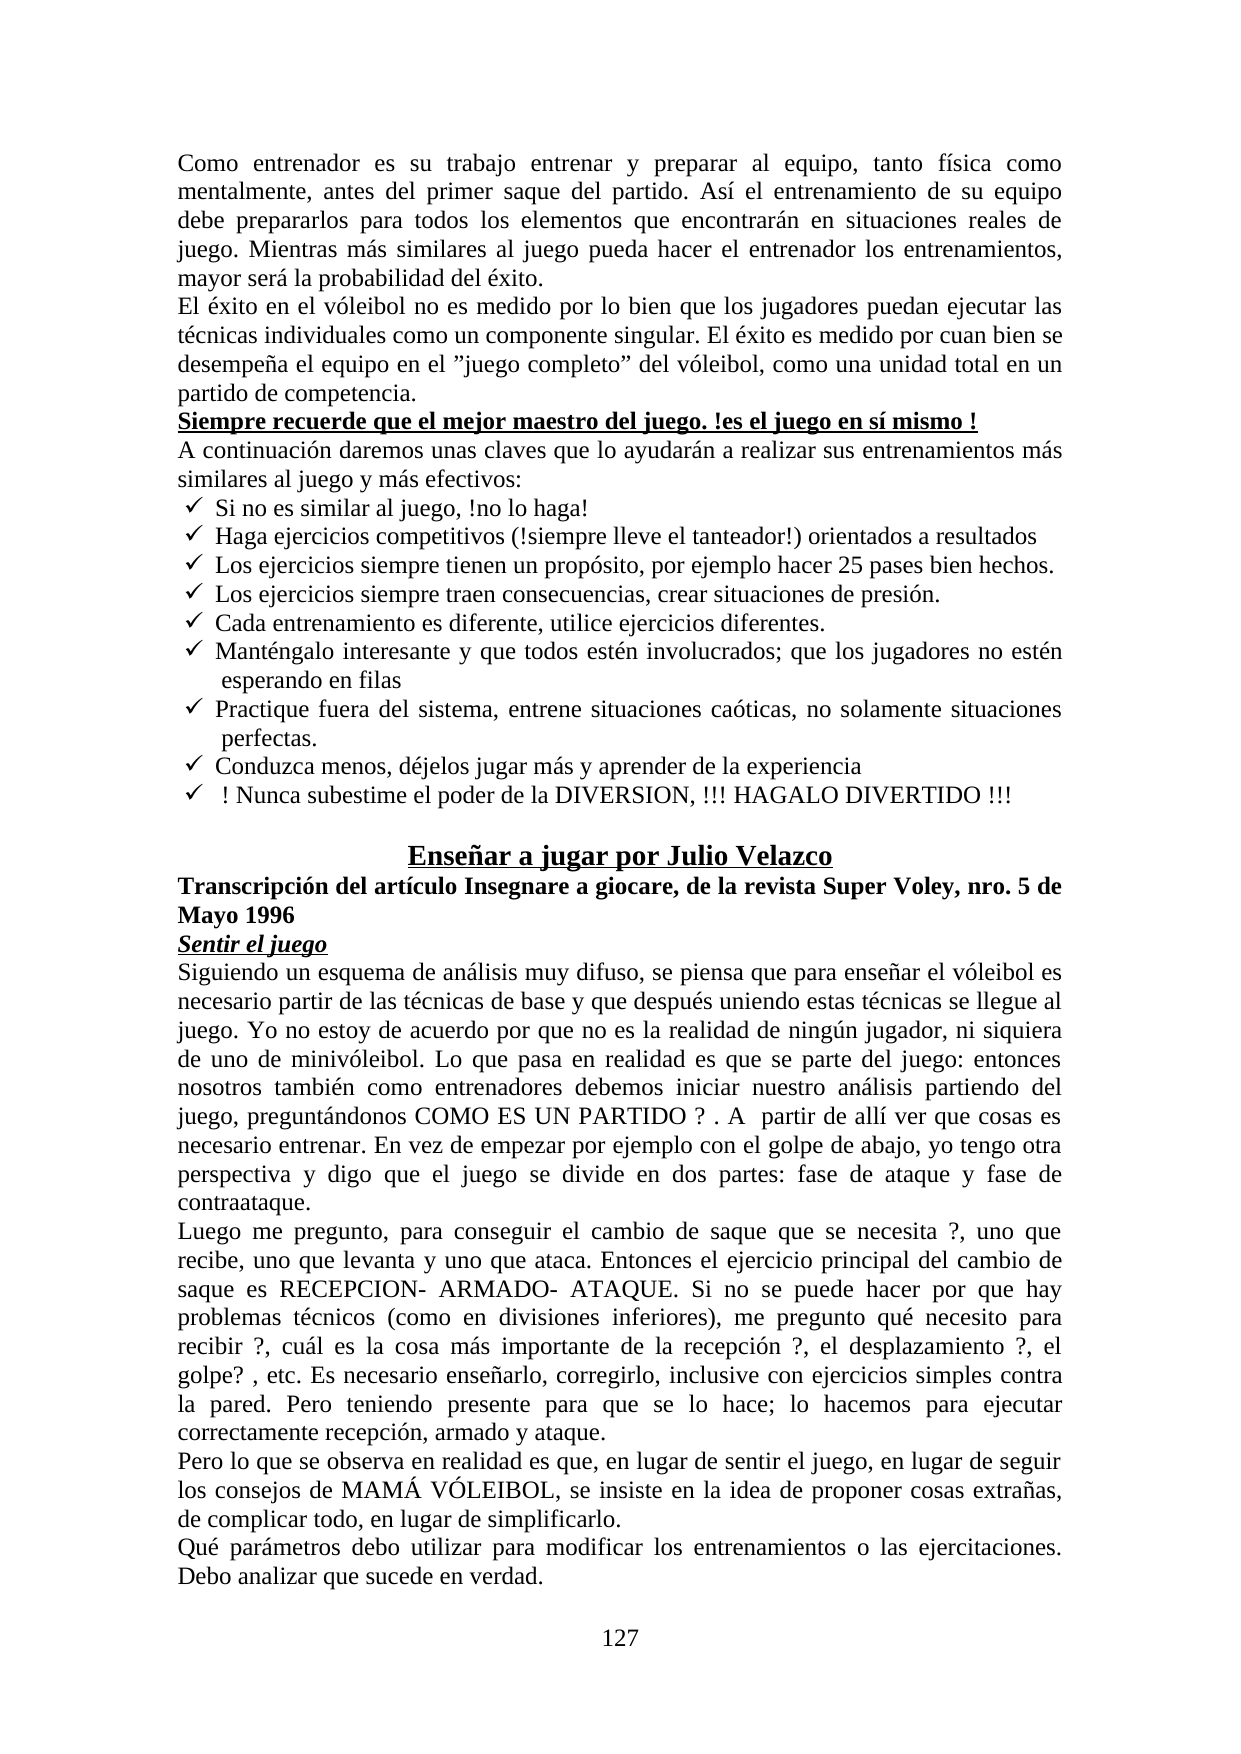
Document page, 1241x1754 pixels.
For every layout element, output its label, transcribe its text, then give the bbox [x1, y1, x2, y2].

text Siempre recuerde que el mejor maestro del juego. !es el juego en sí mismo ! [177, 406, 1063, 435]
list Si no es similar al juego, !no lo haga! [183, 493, 1063, 521]
list Conduzca menos, déjelos jugar más y aprender de la experiencia [183, 751, 1063, 780]
text Transcripción del artículo Insegnare a giocare, de la revista Super Voley, nro. 5 de Mayo 1996 [177, 871, 1063, 929]
subtitle Sentir el juego [177, 929, 1063, 957]
text Luego me pregunto, para conseguir el cambio de saque que se necesita ?, uno que recibe, uno que levanta y uno que ataca. Entonces el ejercicio principal del cambio de saque es RECEPCION- ARMADO- ATAQUE. Si no se puede hacer por que hay problemas técnicos (como en divisiones inferiores), me pregunto qué necesito para recibir ?, cuál es la cosa más importante de la recepción ?, el desplazamiento ?, el golpe? , etc. Es necesario enseñarlo, corregirlo, inclusive con ejercicios simples contra la pared. Pero teniendo presente para que se lo hace; lo hacemos para ejecutar correctamente recepción, armado y ataque. [177, 1216, 1063, 1446]
text Pero lo que se observa en realidad es que, en lugar de sentir el juego, en lugar de seguir los consejos de MAMÁ VÓLEIBOL, se insiste en la idea de proponer cosas extrañas, de complicar todo, en lugar de simplificarlo. [177, 1446, 1063, 1532]
list ! Nunca subestime el poder de la DIVERSION, !!! HAGALO DIVERTIDO !!! [183, 780, 1063, 809]
list Practique fuera del sistema, entrene situaciones caóticas, no solamente situaciones perfectas. [183, 694, 1063, 751]
text Qué parámetros debo utilizar para modificar los entrenamientos o las ejercitaciones. Debo analizar que sucede en verdad. [177, 1532, 1063, 1590]
text Como entrenador es su trabajo entrenar y preparar al equipo, tanto física como mentalmente, antes del primer saque del partido. Así el entrenamiento de su equipo debe prepararlos para todos los elementos que encontrarán en situaciones reales de juego. Mientras más similares al juego pueda hacer el entrenador los entrenamientos, mayor será la probabilidad del éxito. [177, 148, 1063, 291]
list Los ejercicios siempre traen consecuencias, crear situaciones de presión. [183, 579, 1063, 608]
list Los ejercicios siempre tienen un propósito, por ejemplo hacer 25 pases bien hechos. [183, 550, 1063, 579]
list Haga ejercicios competitivos (!siempre lleve el tanteador!) orientados a resultados [183, 521, 1063, 550]
list Cada entrenamiento es diferente, utilice ejercicios diferentes. [183, 608, 1063, 636]
text Siguiendo un esquema de análisis muy difuso, se piensa que para enseñar el vóleibol es necesario partir de las técnicas de base y que después uniendo estas técnicas se llegue al juego. Yo no estoy de acuerdo por que no es la realidad de ningún jugador, ni siquiera de uno de minivóleibol. Lo que pasa en realidad es que se parte del juego: entonces nosotros también como entrenadores debemos iniciar nuestro análisis partiendo del juego, preguntándonos COMO ES UN PARTIDO ? . A partir de allí ver que cosas es necesario entrenar. En vez de empezar por ejemplo con el golpe de abajo, yo tengo otra perspectiva y digo que el juego se divide en dos partes: fase de ataque y fase de contraataque. [177, 957, 1063, 1216]
subtitle Enseñar a jugar por Julio Velazco [177, 838, 1063, 871]
list Manténgalo interesante y que todos estén involucrados; que los jugadores no estén esperando en filas [183, 636, 1063, 694]
text El éxito en el vóleibol no es medido por lo bien que los jugadores puedan ejecutar las técnicas individuales como un componente singular. El éxito es medido por cuan bien se desempeña el equipo en el ”juego completo” del vóleibol, como una unidad total en un partido de competencia. [177, 291, 1063, 406]
text A continuación daremos unas claves que lo ayudarán a realizar sus entrenamientos más similares al juego y más efectivos: [177, 435, 1063, 493]
